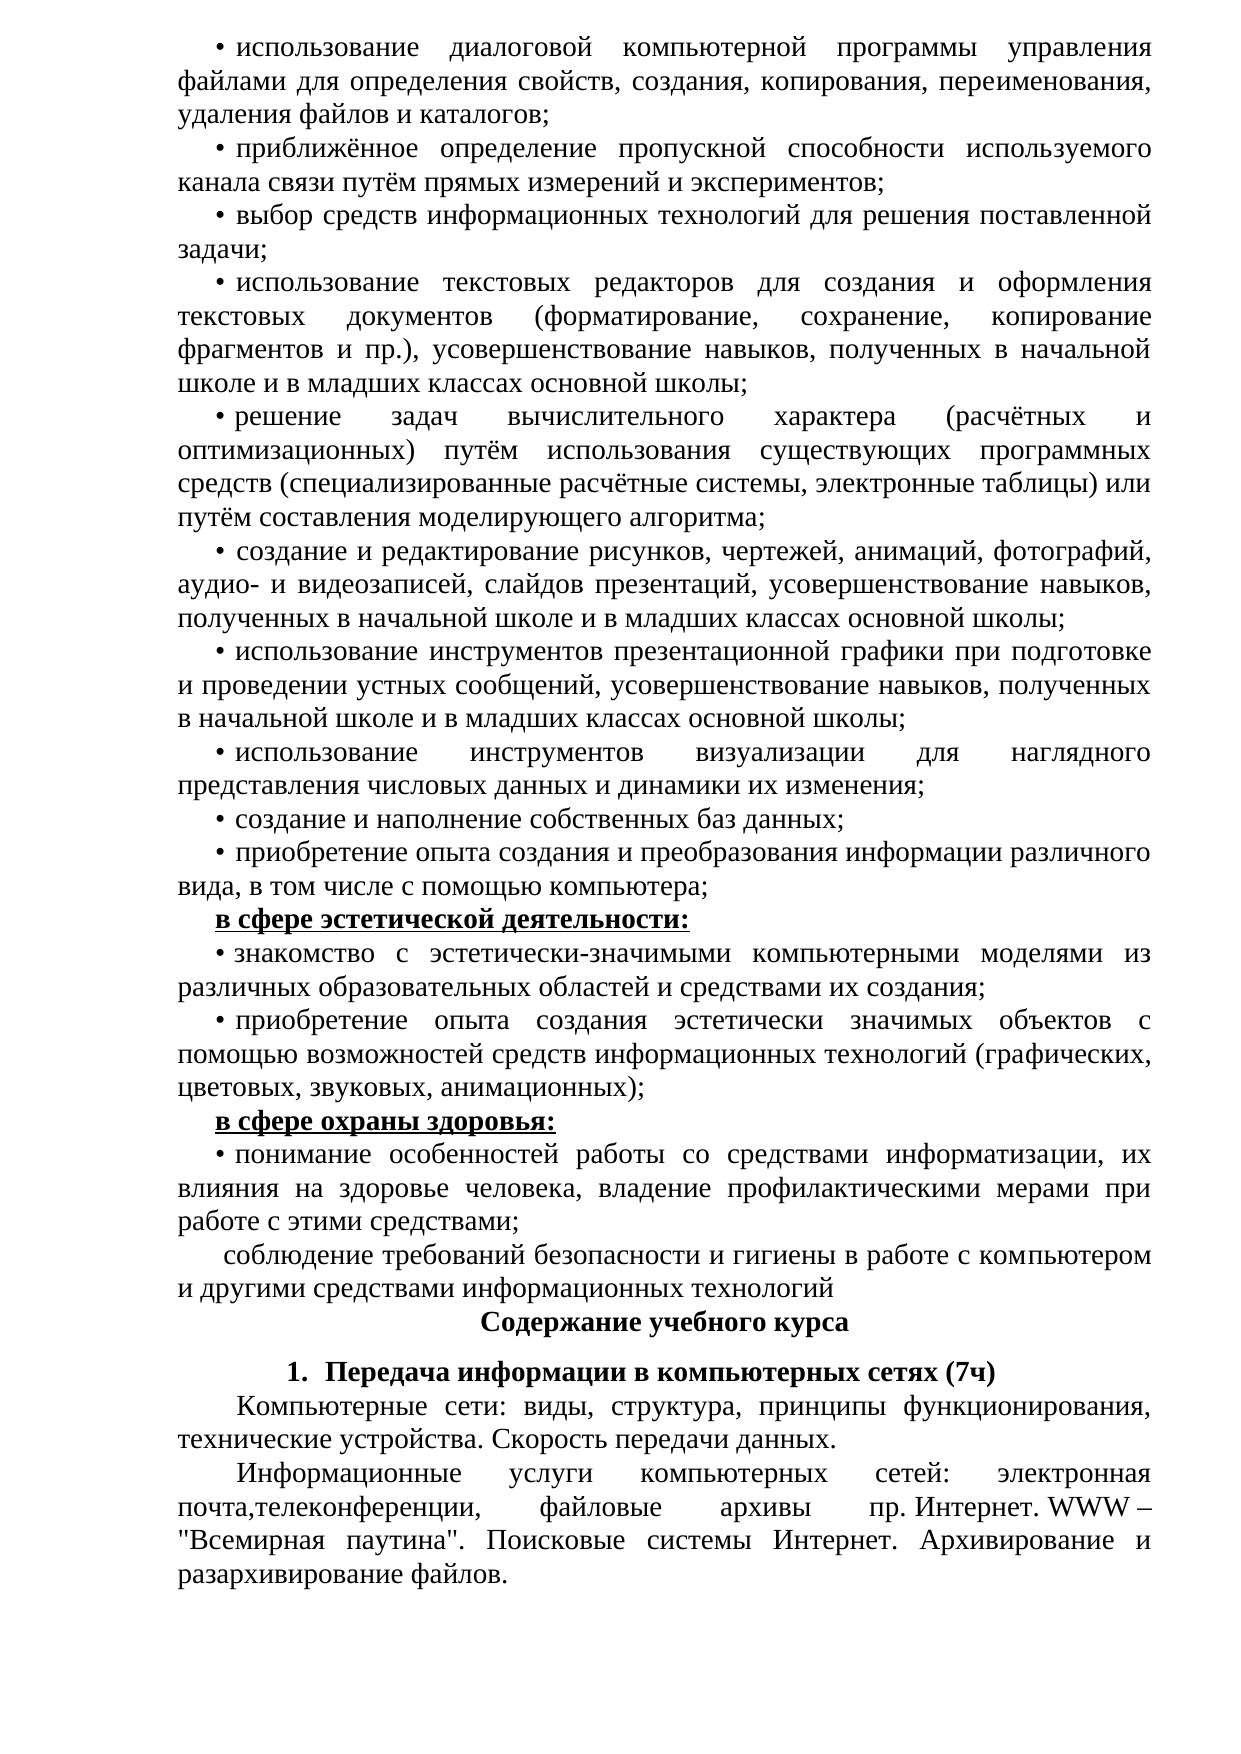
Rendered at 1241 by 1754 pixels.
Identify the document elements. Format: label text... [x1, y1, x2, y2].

text • знакомство с эстетически-значимыми компьютерными моделями из различных образовательных областей и средствами их создания; [177, 935, 1152, 1002]
text • использование диалоговой компьютерной программы управления файлами для определения свойств, создания, копирования, переименования, удаления файлов и каталогов; [177, 29, 1152, 130]
text • создание и редактирование рисунков, чертежей, анимаций, фотографий, аудио- и видеозаписей, слайдов презентаций, усовершенствование навыков, полученных в начальной школе и в младших классах основной школы; [177, 533, 1152, 633]
text • использование инструментов визуализации для наглядного представления числовых данных и динамики их изменения; [177, 734, 1152, 801]
text • использование инструментов презентационной графики при подготовке и проведении устных сообщений, усовершенствование навыков, полученных в начальной школе и в младших классах основной школы; [177, 633, 1152, 734]
text • выбор средств информационных технологий для решения поставленной задачи; [177, 197, 1152, 264]
text • понимание особенностей работы со средствами информатизации, их влияния на здоровье человека, владение профилактическими мерами при работе с этими средствами; [177, 1136, 1152, 1237]
text в сфере охраны здоровья: [177, 1103, 1152, 1136]
text Информационные услуги компьютерных сетей: электронная почта,телеконференции, файловые архивы пр. Интернет. WWW – "Всемирная паутина". Поисковые системы Интернет. Архивирование и разархивирование файлов. [177, 1455, 1152, 1589]
text • приобретение опыта создания и преобразования информации различного вида, в том числе с помощью компьютера; [177, 834, 1152, 902]
text Компьютерные сети: виды, структура, принципы функционирования, технические устройства. Скорость передачи данных. [177, 1388, 1152, 1455]
text • приобретение опыта создания эстетически значимых объектов с помощью возможностей средств информационных технологий (графических, цветовых, звуковых, анимационных); [177, 1002, 1152, 1103]
text • создание и наполнение собственных баз данных; [177, 801, 1152, 834]
text • приближённое определение пропускной способности используемого канала связи путём прямых измерений и экспериментов; [177, 130, 1152, 197]
text соблюдение требований безопасности и гигиены в работе с компьютером и другими средствами информационных технологий [177, 1237, 1152, 1304]
text • решение задач вычислительного характера (расчётных и оптимизационных) путём использования существующих программных средств (специализированные расчётные системы, электронные таблицы) или путём составления моделирующего алгоритма; [177, 398, 1152, 533]
text • использование текстовых редакторов для создания и оформления текстовых документов (форматирование, сохранение, копирование фрагментов и пр.), усовершенствование навыков, полученных в начальной школе и в младших классах основной школы; [177, 264, 1152, 398]
text Содержание учебного курса [177, 1304, 1152, 1338]
text в сфере эстетической деятельности: [177, 902, 1152, 935]
list Передача информации в компьютерных сетях (7ч) [227, 1354, 1152, 1388]
